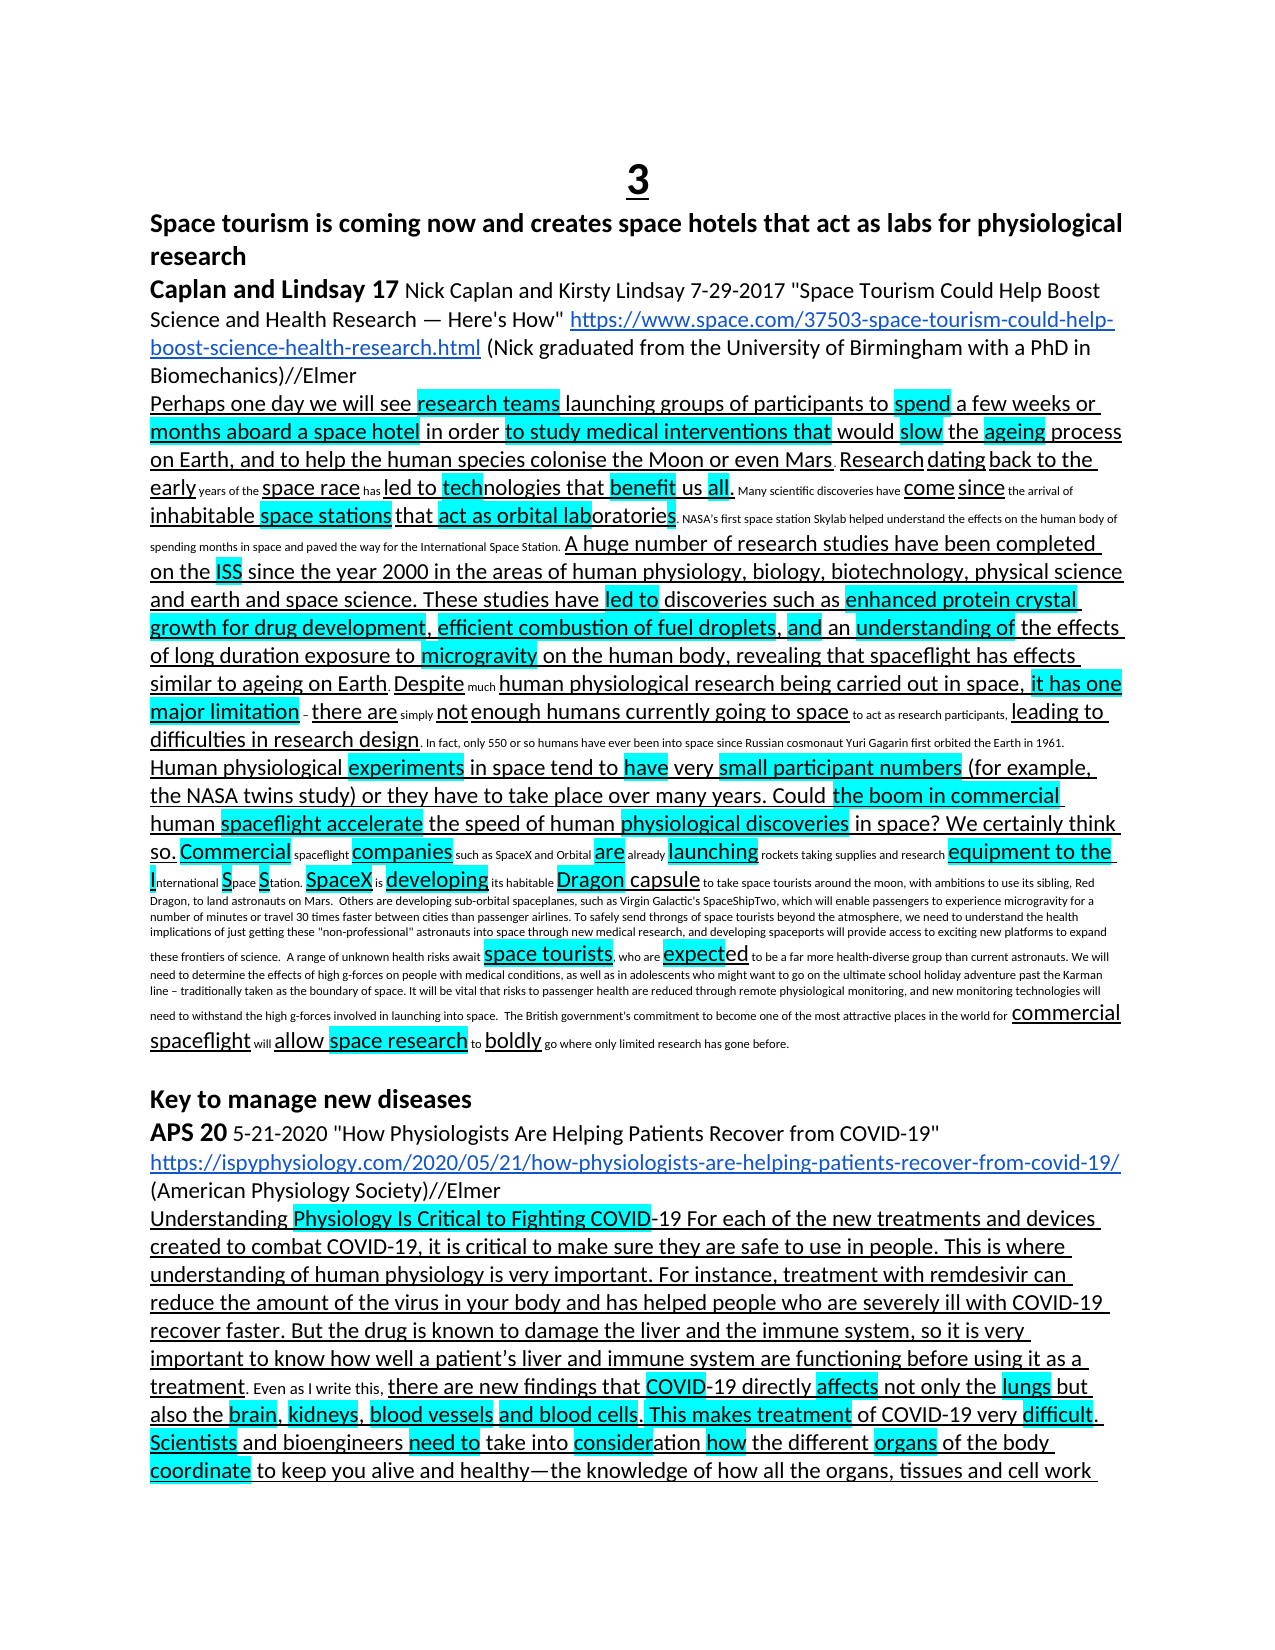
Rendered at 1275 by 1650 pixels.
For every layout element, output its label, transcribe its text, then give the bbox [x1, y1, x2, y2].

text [150, 1204, 1125, 1484]
text Key to manage new diseases [150, 1082, 1125, 1115]
text APS 20 5-21-2020 "How Physiologists Are Helping Patients Recover from COVID-19" https://ispyphysiology.com/2020/05/21/how-physiologists-are-helping-patients-recover-from-covid-19/ (American Physiology Society)//Elmer [150, 1115, 1125, 1204]
text Perhaps one day we will see research teams launching groups of participants to spend a few weeks or months aboard a space hotel in order to study medical interventions that would slow the ageing process on Earth, and to help the human species colonise the Moon or even Mars. Research dating back to the early years of the space race has led to technologies that benefit us all. Many scientific discoveries have come since the arrival of inhabitable space stations that act as orbital laboratories. NASA’s first space station Skylab helped understand the effects on the human body of spending months in space and paved the way for the International Space Station. A huge number of research studies have been completed on the ISS since the year 2000 in the areas of human physiology, biology, biotechnology, physical science and earth and space science. These studies have led to discoveries such as enhanced protein crystal growth for drug development, efficient combustion of fuel droplets, and an understanding of the effects of long duration exposure to microgravity on the human body, revealing that spaceflight has effects similar to ageing on Earth. Despite much human physiological research being carried out in space, it has one major limitation – there are simply not enough humans currently going to space to act as research participants, leading to difficulties in research design. In fact, only 550 or so humans have ever been into space since Russian cosmonaut Yuri Gagarin first orbited the Earth in 1961. Human physiological experiments in space tend to have very small participant numbers (for example, the NASA twins study) or they have to take place over many years. Could the boom in commercial human spaceflight accelerate the speed of human physiological discoveries in space? We certainly think so. Commercial spaceflight companies such as SpaceX and Orbital are already launching rockets taking supplies and research equipment to the International Space Station. SpaceX is developing its habitable Dragon capsule to take space tourists around the moon, with ambitions to use its sibling, Red Dragon, to land astronauts on Mars. Others are developing sub-orbital spaceplanes, such as Virgin Galactic's SpaceShipTwo, which will enable passengers to experience microgravity for a number of minutes or travel 30 times faster between cities than passenger airlines. To safely send throngs of space tourists beyond the atmosphere, we need to understand the health implications of just getting these "non-professional" astronauts into space through new medical research, and developing spaceports will provide access to exciting new platforms to expand these frontiers of science. A range of unknown health risks await space tourists, who are expected to be a far more health-diverse group than current astronauts. We will need to determine the effects of high g-forces on people with medical conditions, as well as in adolescents who might want to go on the ultimate school holiday adventure past the Karman line – traditionally taken as the boundary of space. It will be vital that risks to passenger health are reduced through remote physiological monitoring, and new monitoring technologies will need to withstand the high g-forces involved in launching into space. The British government's commitment to become one of the most attractive places in the world for commercial spaceflight will allow space research to boldly go where only limited research has gone before. [150, 389, 1125, 637]
text Caplan and Lindsay 17 Nick Caplan and Kirsty Lindsay 7-29-2017 "Space Tourism Could Help Boost Science and Health Research — Here's How" https://www.space.com/37503-space-tourism-could-help-boost-science-health-research.html (Nick graduated from the University of Birmingham with a PhD in Biomechanics)//Elmer [150, 272, 1125, 389]
text Space tourism is coming now and creates space hotels that act as labs for physiological research [150, 206, 1125, 272]
text Perhaps one day we will see research teams launching groups of participants to spend a few weeks or months aboard a space hotel in order to study medical interventions that would slow the ageing process on Earth, and to help the human species colonise the Moon or even Mars. Research dating back to the early years of the space race has led to technologies that benefit us all. Many scientific discoveries have come since the arrival of inhabitable space stations that act as orbital laboratories. NASA’s first space station Skylab helped understand the effects on the human body of spending months in space and paved the way for the International Space Station. A huge number of research studies have been completed on the ISS since the year 2000 in the areas of human physiology, biology, biotechnology, physical science and earth and space science. These studies have led to discoveries such as enhanced protein crystal growth for drug development, efficient combustion of fuel droplets, and an understanding of the effects of long duration exposure to microgravity on the human body, revealing that spaceflight has effects similar to ageing on Earth. Despite much human physiological research being carried out in space, it has one major limitation – there are simply not enough humans currently going to space to act as research participants, leading to difficulties in research design. In fact, only 550 or so humans have ever been into space since Russian cosmonaut Yuri Gagarin first orbited the Earth in 1961. Human physiological experiments in space tend to have very small participant numbers (for example, the NASA twins study) or they have to take place over many years. Could the boom in commercial human spaceflight accelerate the speed of human physiological discoveries in space? We certainly think so. Commercial spaceflight companies such as SpaceX and Orbital are already launching rockets taking supplies and research equipment to the International Space Station. SpaceX is developing its habitable Dragon capsule to take space tourists around the moon, with ambitions to use its sibling, Red Dragon, to land astronauts on Mars. Others are developing sub-orbital spaceplanes, such as Virgin Galactic's SpaceShipTwo, which will enable passengers to experience microgravity for a number of minutes or travel 30 times faster between cities than passenger airlines. To safely send throngs of space tourists beyond the atmosphere, we need to understand the health implications of just getting these "non-professional" astronauts into space through new medical research, and developing spaceports will provide access to exciting new platforms to expand these frontiers of science. A range of unknown health risks await space tourists, who are expected to be a far more health-diverse group than current astronauts. We will need to determine the effects of high g-forces on people with medical conditions, as well as in adolescents who might want to go on the ultimate school holiday adventure past the Karman line – traditionally taken as the boundary of space. It will be vital that risks to passenger health are reduced through remote physiological monitoring, and new monitoring technologies will need to withstand the high g-forces involved in launching into space. The British government's commitment to become one of the most attractive places in the world for commercial spaceflight will allow space research to boldly go where only limited research has gone before. [150, 639, 1125, 1054]
subtitle 3 [150, 150, 1125, 206]
